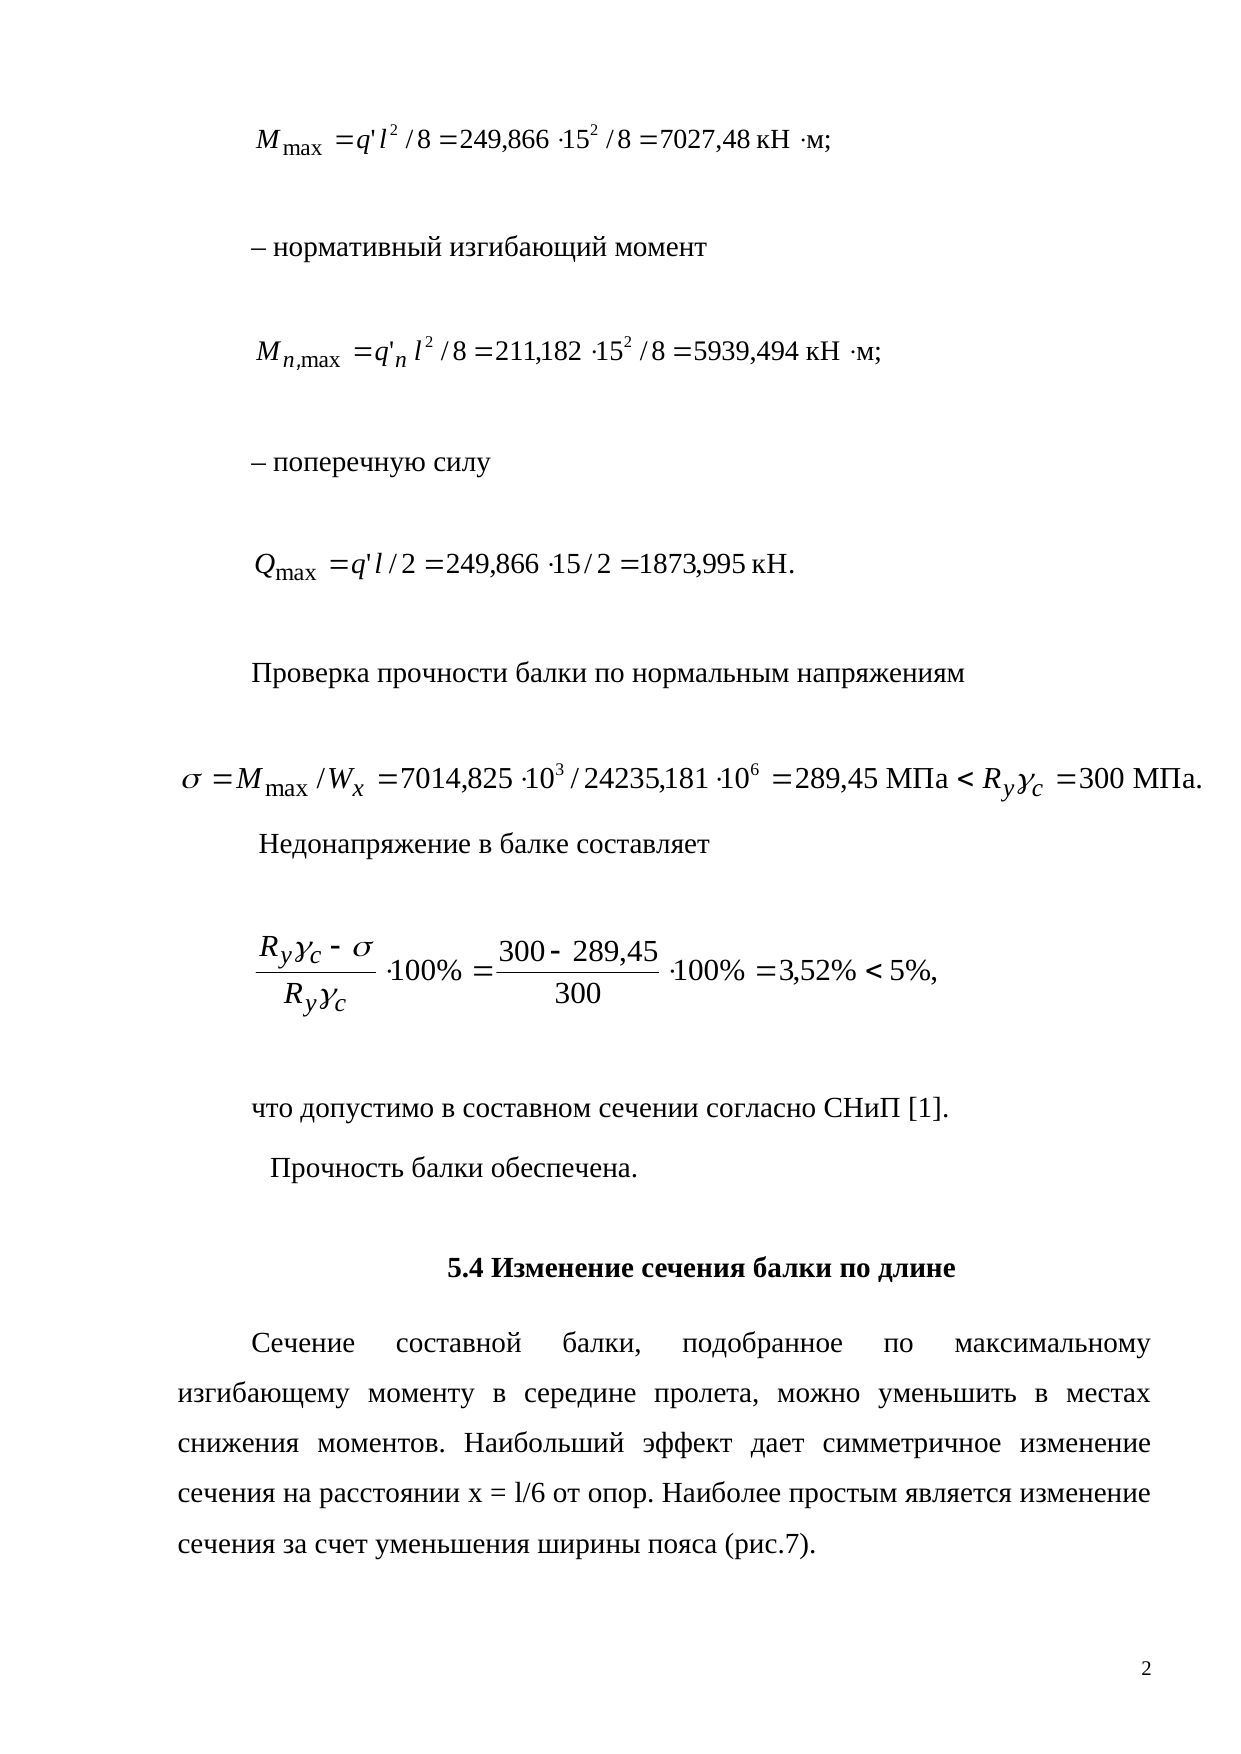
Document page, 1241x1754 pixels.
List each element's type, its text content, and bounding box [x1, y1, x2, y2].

text что допустимо в составном сечении согласно СНиП [1]. [177, 1091, 1152, 1124]
subtitle 5.4 Изменение сечения балки по длине [177, 1250, 1152, 1284]
text – поперечную силу [177, 444, 1152, 477]
text Проверка прочности балки по нормальным напряжениям [177, 655, 1152, 689]
text – нормативный изгибающий момент [177, 229, 1152, 263]
text Недонапряжение в балке составляет [177, 826, 1152, 859]
text Сечение составной балки, подобранное по максимальному изгибающему моменту в середине пролета, можно уменьшить в местах снижения моментов. Наибольший эффект дает симметричное изменение сечения на расстоянии x = l/6 от опор. Наиболее простым является изменение сечения за счет уменьшения ширины пояса (рис.7). [177, 1325, 1152, 1559]
text Прочность балки обеспечена. [177, 1141, 1152, 1183]
